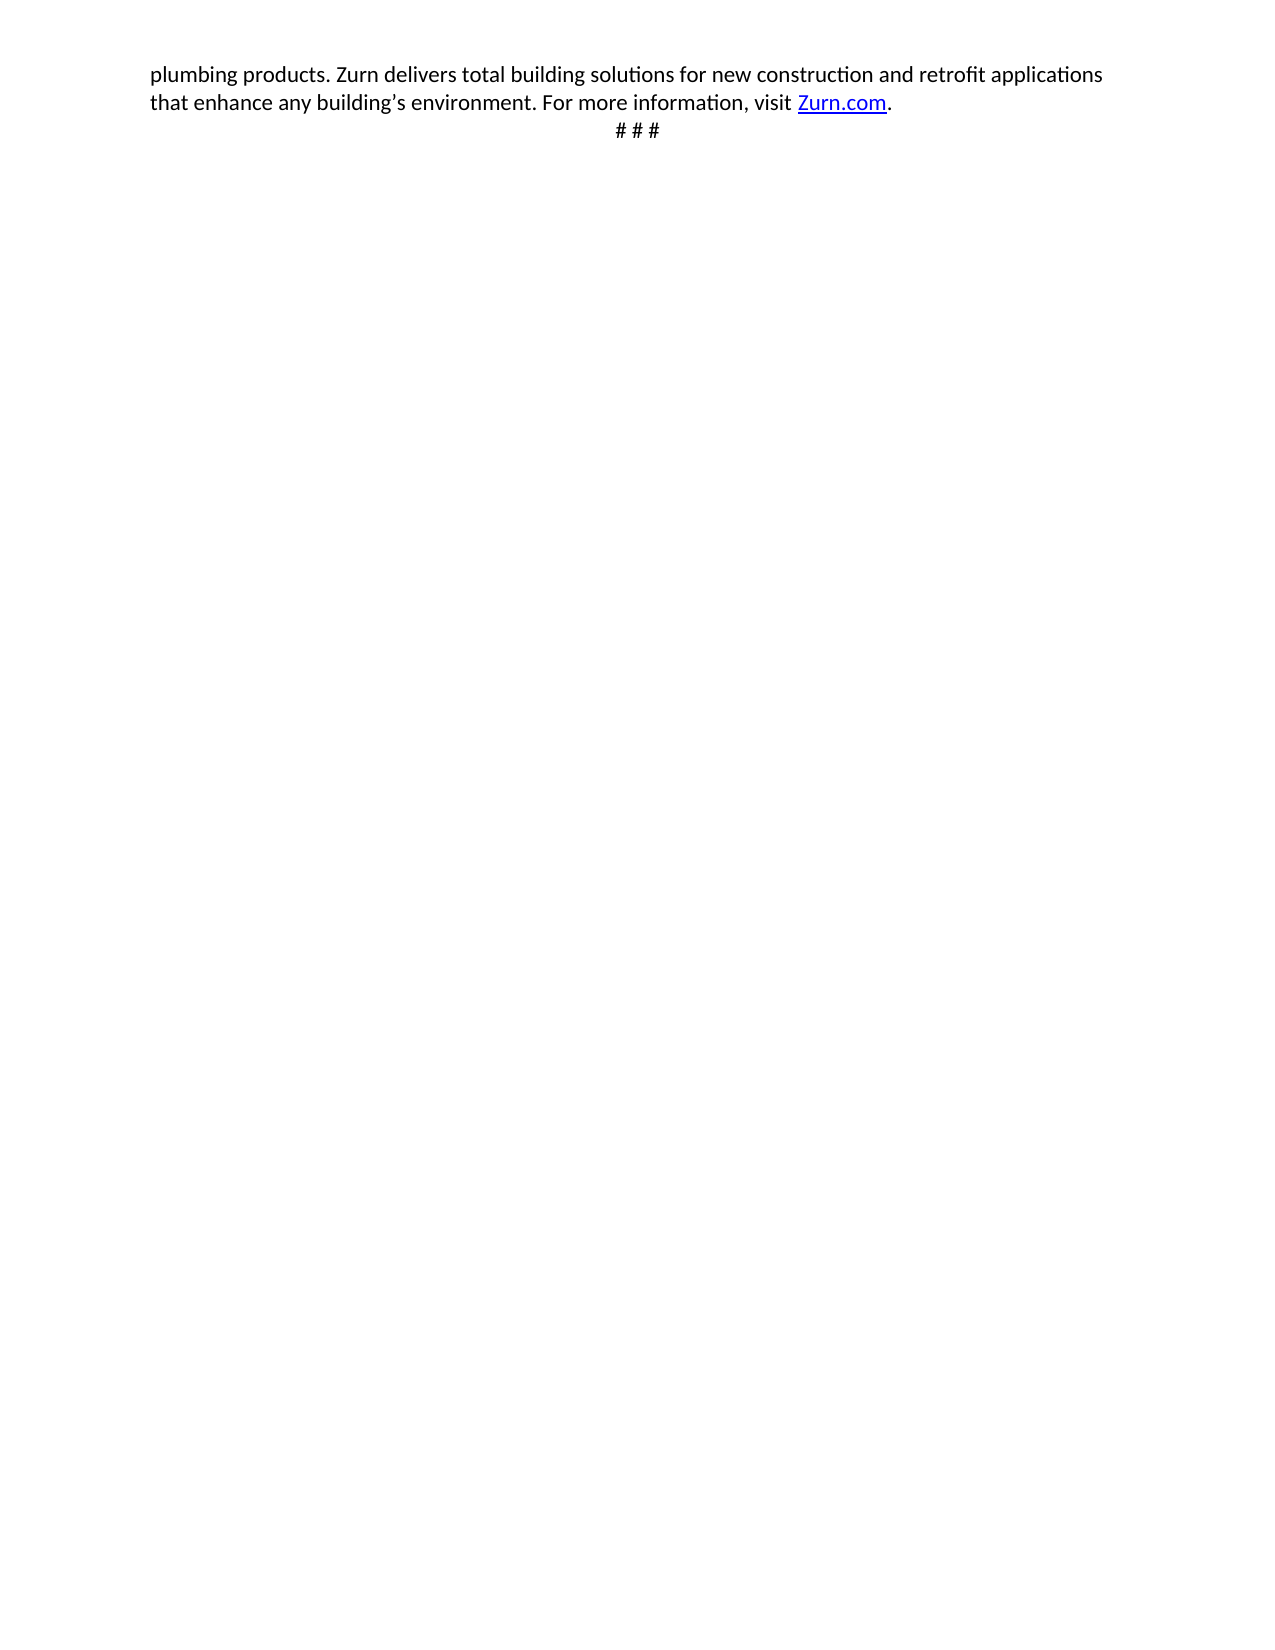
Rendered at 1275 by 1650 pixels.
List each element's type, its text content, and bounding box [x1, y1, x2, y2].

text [150, 60, 1125, 116]
text # # # [150, 116, 1125, 144]
